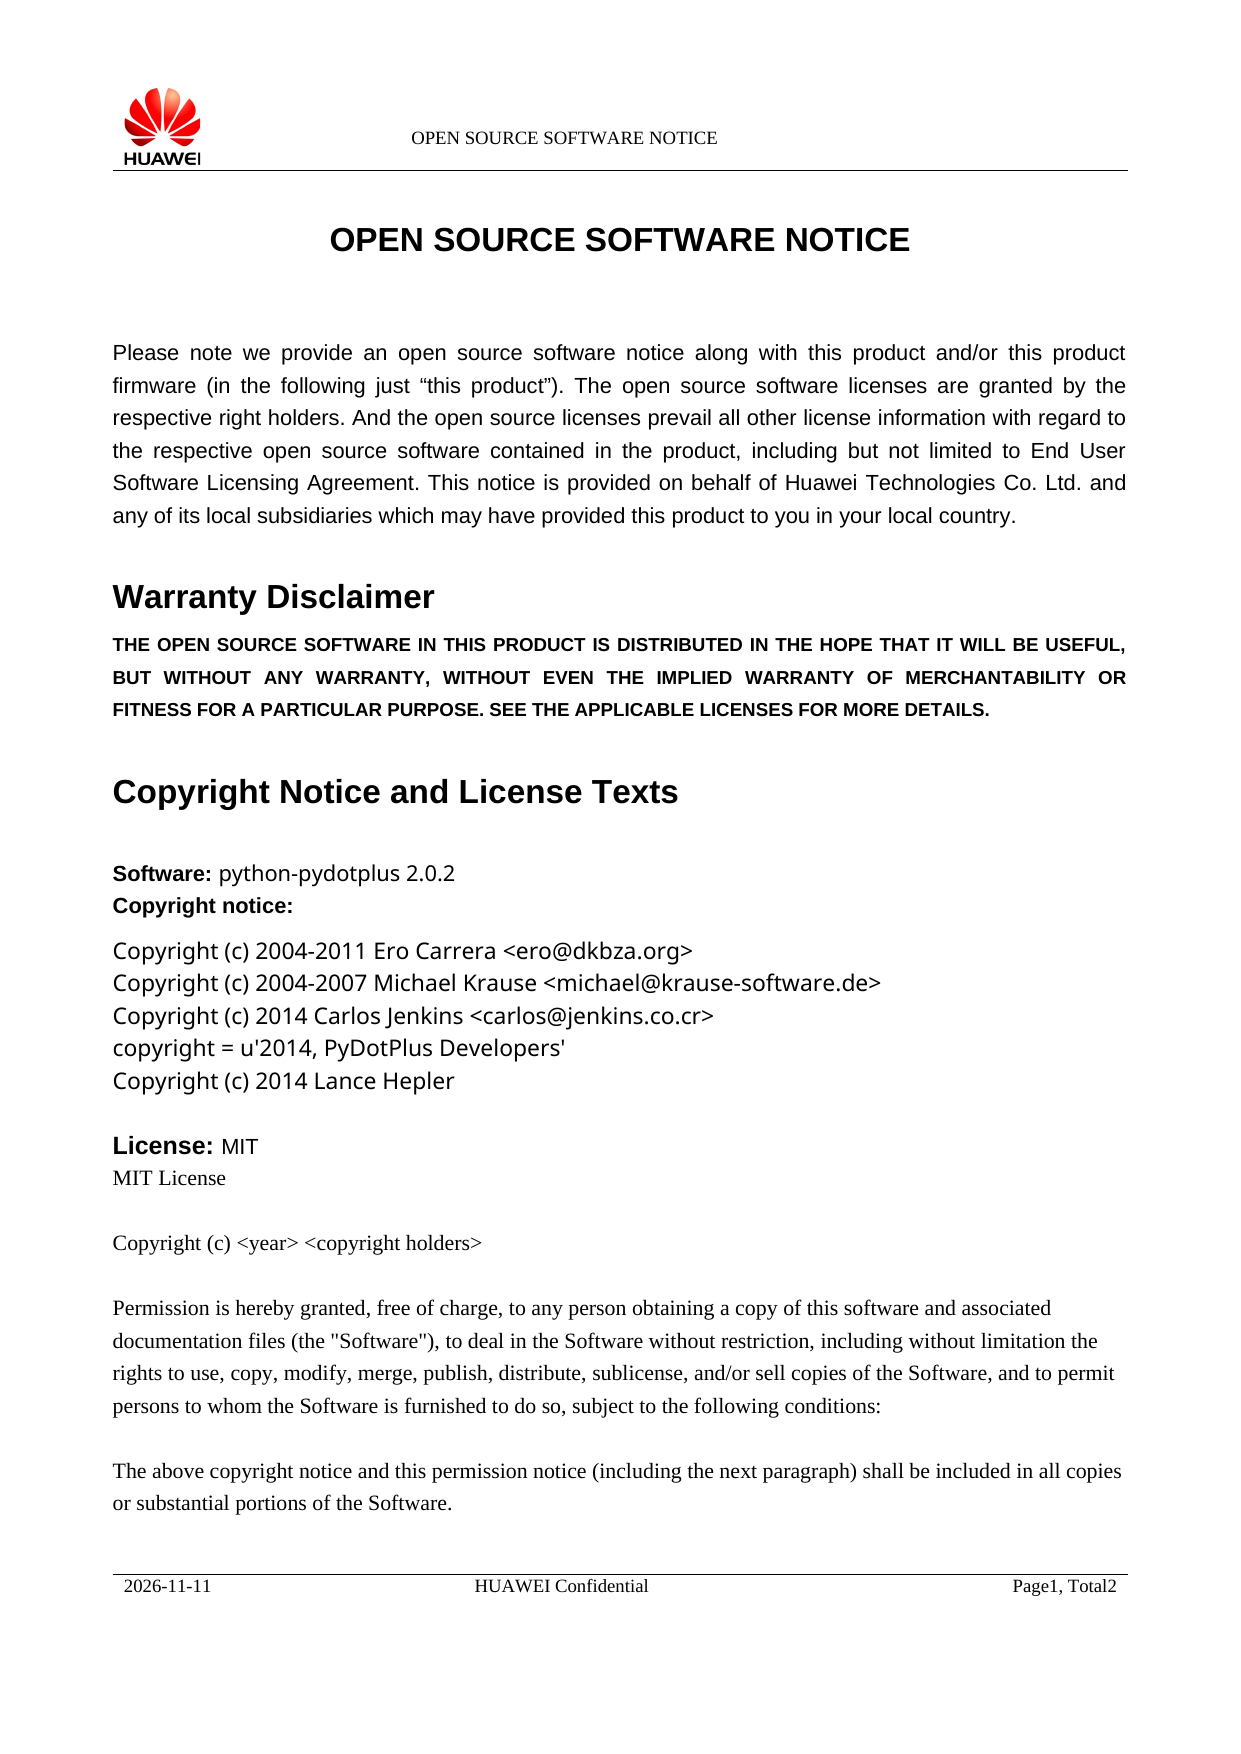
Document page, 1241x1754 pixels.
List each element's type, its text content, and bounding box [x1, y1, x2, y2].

text Warranty Disclaimer [112, 564, 1128, 629]
text The open source software in this product is distributed in the hope that it will be useful, but WITHOUT ANY WARRANTY, without even the implied warranty of MERCHANTABILITY or FITNESS FOR A PARTICULAR PURPOSE. See the applicable licenses for more details. [112, 629, 1128, 726]
picture [124, 88, 201, 165]
text OPEN SOURCE SOFTWARE NOTICE [112, 206, 1128, 271]
text Copyright (c) 2004-2011 Ero Carrera <ero@dkbza.org> Copyright (c) 2004-2007 Michael Krause <michael@krause-software.de> Copyright (c) 2014 Carlos Jenkins <carlos@jenkins.co.cr> copyright = u'2014, PyDotPlus Developers' Copyright (c) 2014 Lance Hepler [112, 934, 1128, 1129]
text Please note we provide an open source software notice along with this product and/or this product firmware (in the following just “this product”). The open source software licenses are granted by the respective right holders. And the open source licenses prevail all other license information with regard to the respective open source software contained in the product, including but not limited to End User Software Licensing Agreement. This notice is provided on behalf of Huawei Technologies Co. Ltd. and any of its local subsidiaries which may have provided this product to you in your local country. [112, 336, 1128, 531]
text Copyright Notice and License Texts [112, 759, 1128, 824]
text Copyright notice: [112, 889, 1128, 921]
text License: MIT [112, 1129, 1128, 1161]
title Software: python-pydotplus 2.0.2 [112, 856, 1128, 889]
